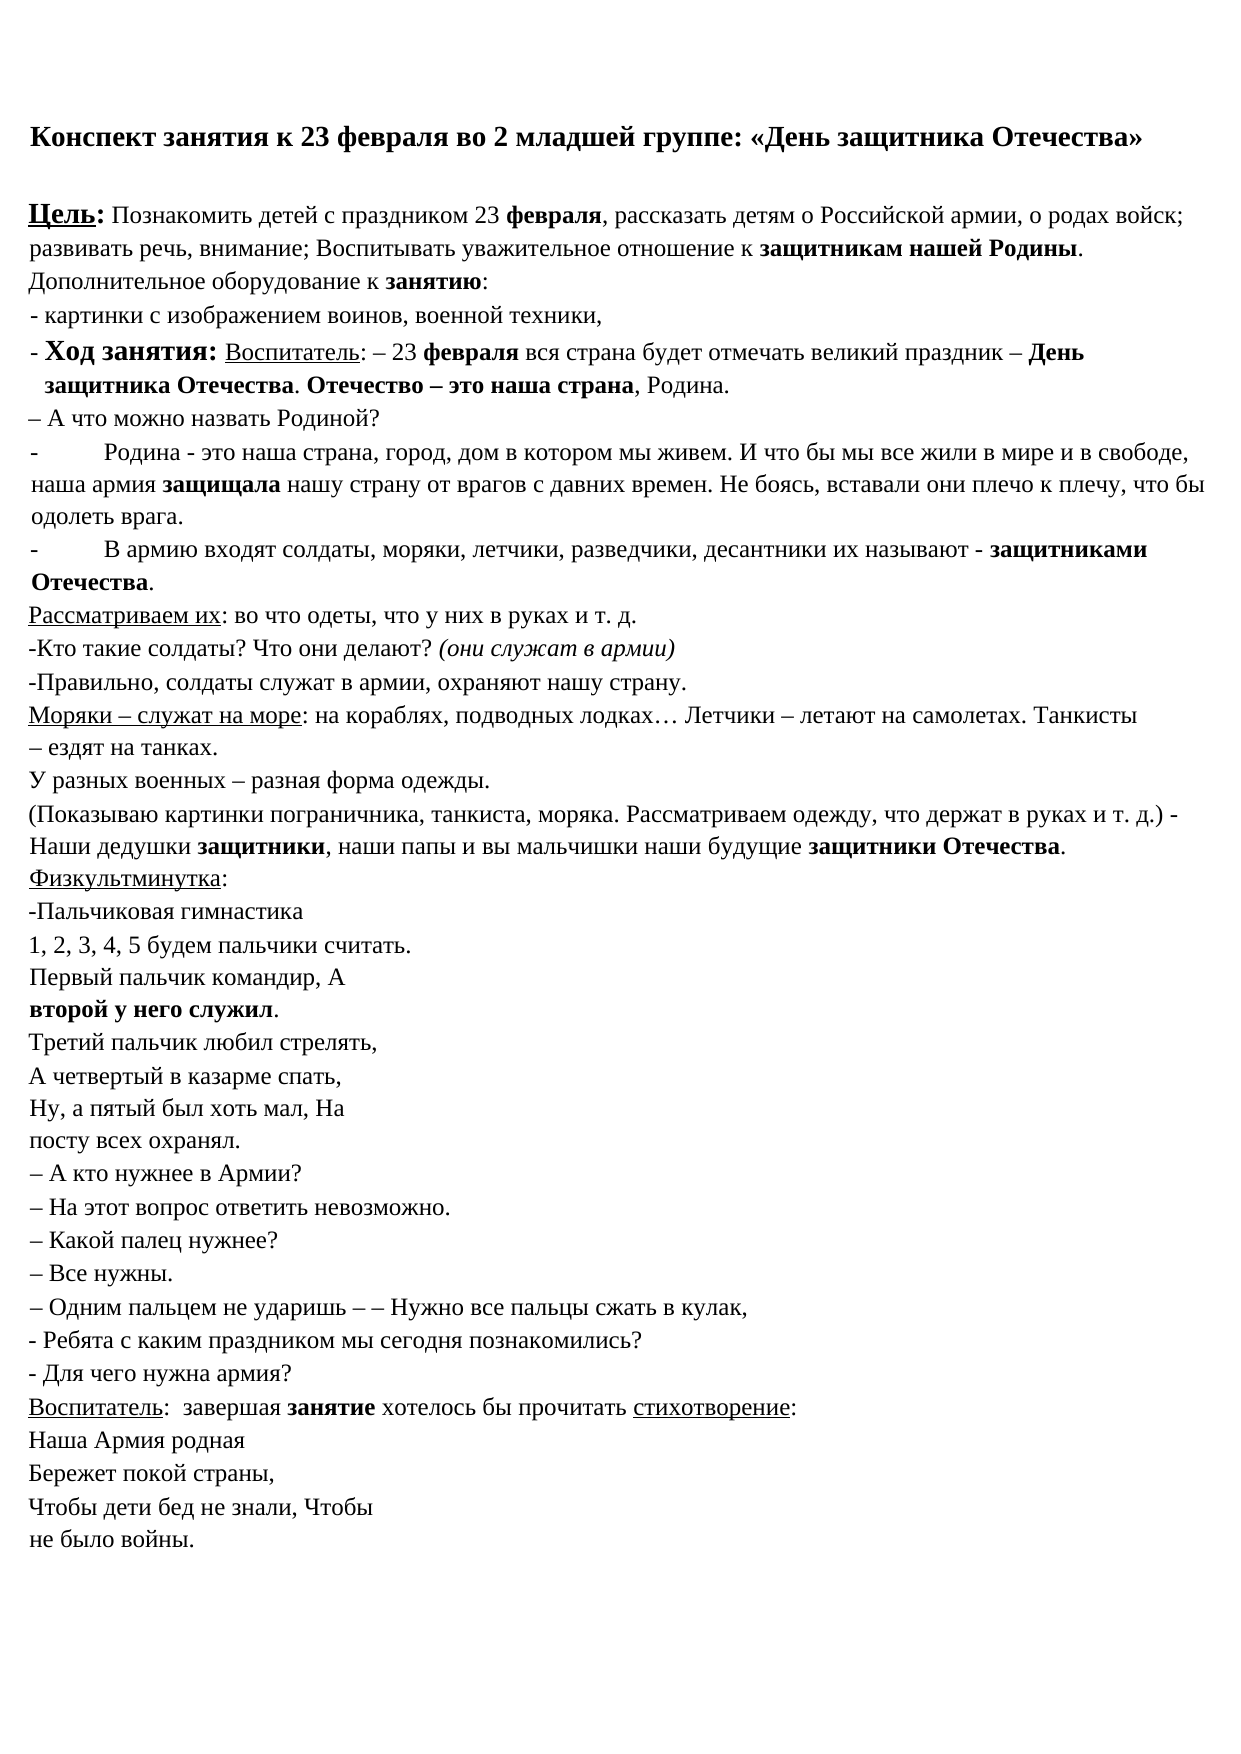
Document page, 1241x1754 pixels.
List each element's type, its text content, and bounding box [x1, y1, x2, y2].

text Бережет покой страны, [28, 1458, 1218, 1487]
list Родина - это наша страна, город, дом в котором мы живем. И что бы мы все жили в мире и в свободе, наша армия защищала нашу страну от врагов с давних времен. Не боясь, вставали они плечо к плечу, что бы одолеть врага. [30, 437, 1218, 530]
text Конспект занятия к 23 февраля во 2 младшей группе: «День защитника Отечества» [30, 119, 1240, 153]
list Все нужны. [30, 1258, 1218, 1287]
list картинки с изображением воинов, военной техники, [30, 300, 1195, 328]
text -Пальчиковая гимнастика [28, 896, 1218, 925]
text Цель: Познакомить детей с праздником 23 февраля, рассказать детям о Российской армии, о родах войск; развивать речь, внимание; Воспитывать уважительное отношение к защитникам нашей Родины. [28, 196, 1218, 262]
text Рассматриваем их: во что одеты, что у них в руках и т. д. [28, 600, 1218, 629]
list А кто нужнее в Армии? [30, 1158, 1218, 1187]
text А четвертый в казарме спать, Ну, а пятый был хоть мал, На посту всех охранял. [28, 1061, 346, 1154]
text – А что можно назвать Родиной? [28, 403, 1218, 432]
text -Кто такие солдаты? Что они делают? (они служат в армии) [28, 633, 1218, 662]
text -Правильно, солдаты служат в армии, охраняют нашу страну. [28, 667, 1218, 695]
list Ход занятия: Воспитатель: – 23 февраля вся страна будет отмечать великий праздник – День защитника Отечества. Отечество – это наша страна, Родина. [30, 333, 1195, 399]
text Моряки – служат на море: на кораблях, подводных лодках… Летчики – летают на самолетах. Танкисты – ездят на танках. [28, 700, 1139, 761]
text - Для чего нужна армия? [28, 1358, 1218, 1387]
text 1, 2, 3, 4, 5 будем пальчики считать. Первый пальчик командир, А второй у него служил. [28, 930, 413, 1023]
list На этот вопрос ответить невозможно. [30, 1192, 1218, 1221]
text Наша Армия родная [28, 1425, 1218, 1454]
list Одним пальцем не ударишь – – Нужно все пальцы сжать в кулак, [30, 1292, 1218, 1321]
list В армию входят солдаты, моряки, летчики, разведчики, десантники их называют - защитниками Отечества. [30, 534, 1218, 595]
text Чтобы дети бед не знали, Чтобы не было войны. [28, 1492, 375, 1553]
text (Показываю картинки пограничника, танкиста, моряка. Рассматриваем одежду, что держат в руках и т. д.) - Наши дедушки защитники, наши папы и вы мальчишки наши будущие защитники Отечества. Физкультминутка: [28, 799, 1180, 892]
text Третий пальчик любил стрелять, [28, 1027, 1218, 1056]
text У разных военных – разная форма одежды. [28, 765, 1218, 794]
text - Ребята с каким праздником мы сегодня познакомились? [28, 1325, 758, 1354]
text Дополнительное оборудование к занятию: [28, 266, 1218, 295]
text Воспитатель: завершая занятие хотелось бы прочитать стихотворение: [28, 1392, 1218, 1421]
list Какой палец нужнее? [30, 1225, 1218, 1254]
